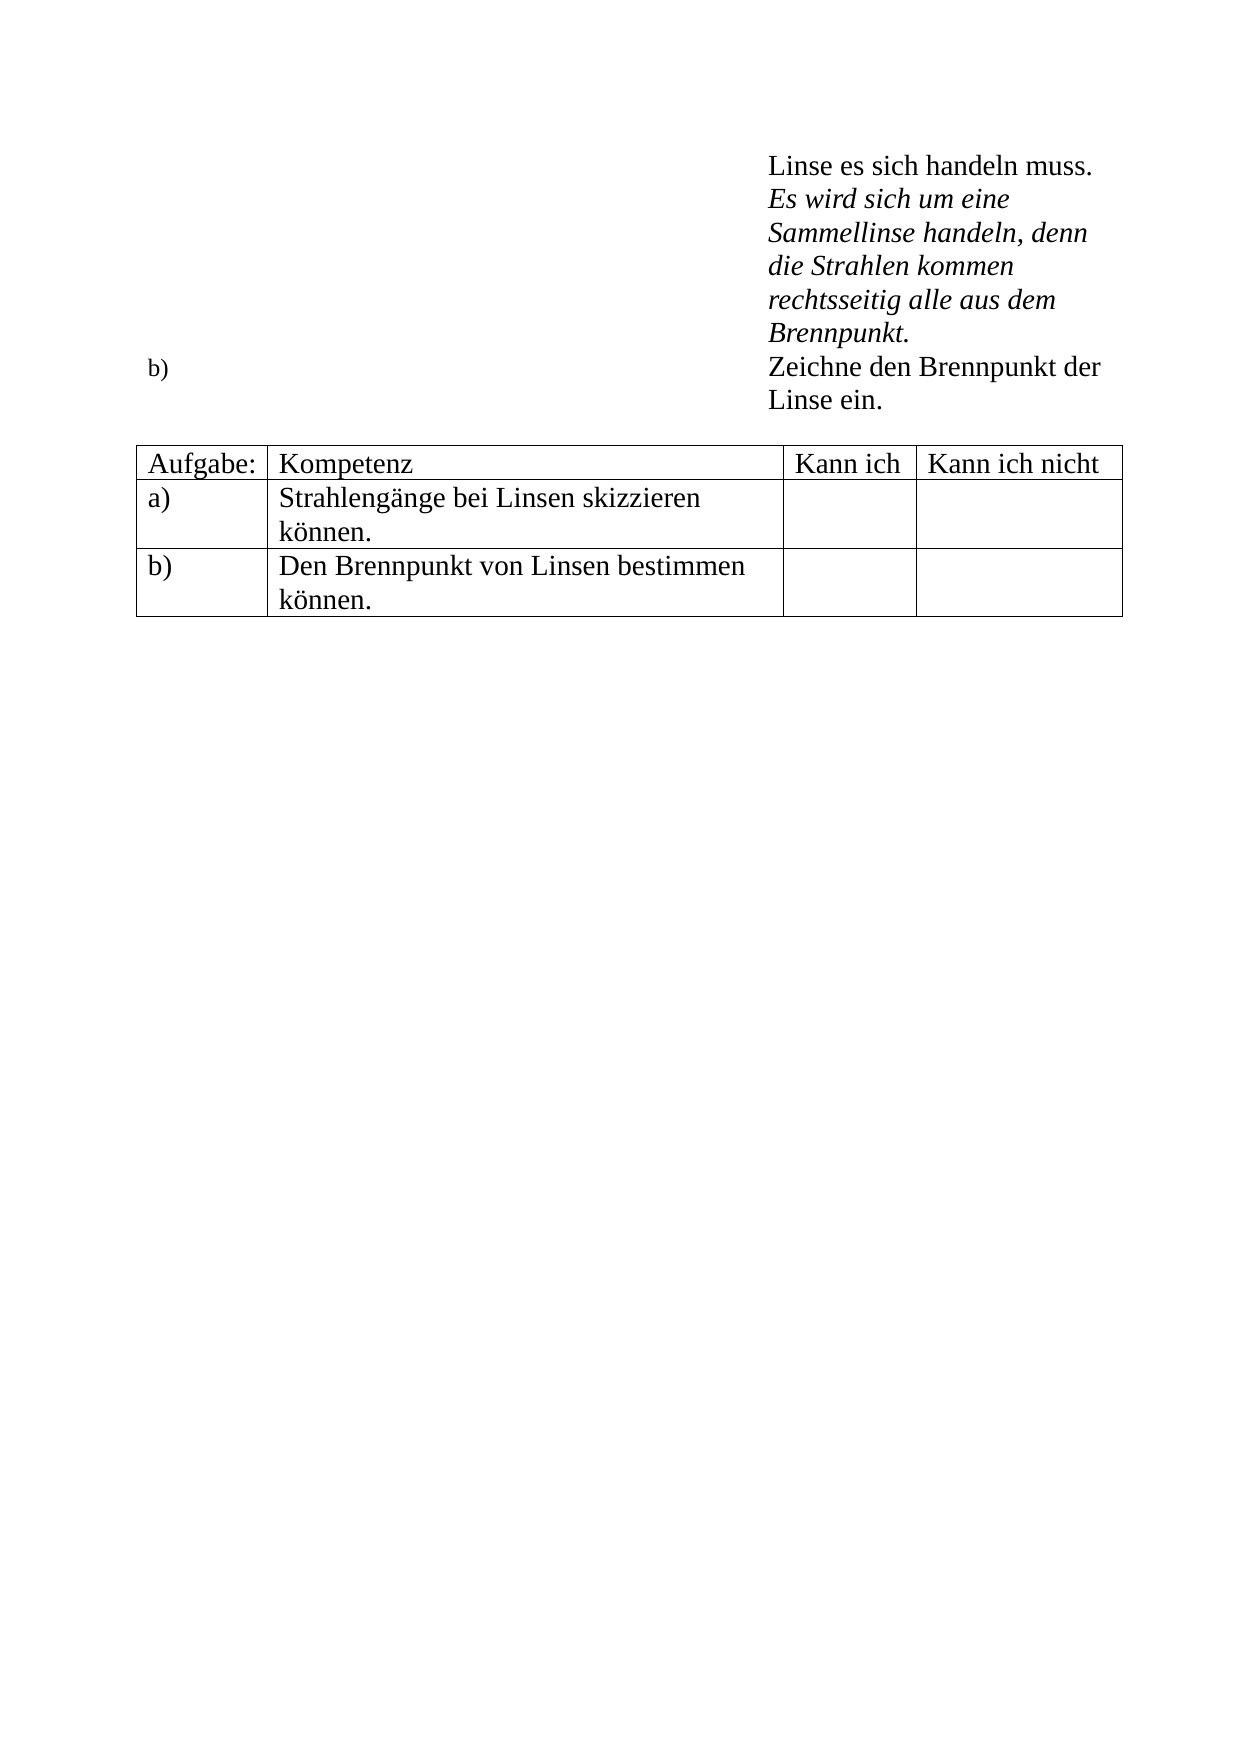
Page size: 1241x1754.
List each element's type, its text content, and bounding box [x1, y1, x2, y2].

table_cell [784, 549, 916, 616]
table_cell [784, 480, 916, 547]
table_header Aufgabe: [137, 446, 267, 479]
table_cell [917, 549, 1122, 616]
table_header Kompetenz [268, 446, 783, 479]
table_cell a) [137, 480, 267, 547]
table_cell [917, 480, 1122, 547]
table_header Kann ich [784, 446, 916, 479]
table_cell b) [137, 549, 267, 616]
table_cell Den Brennpunkt von Linsen bestimmen können. [268, 549, 783, 616]
table_cell Strahlengänge bei Linsen skizzieren können. [268, 480, 783, 547]
list Zeichne den Brennpunkt der Linse ein. [148, 349, 1122, 445]
table_header Kann ich nicht [917, 446, 1122, 479]
